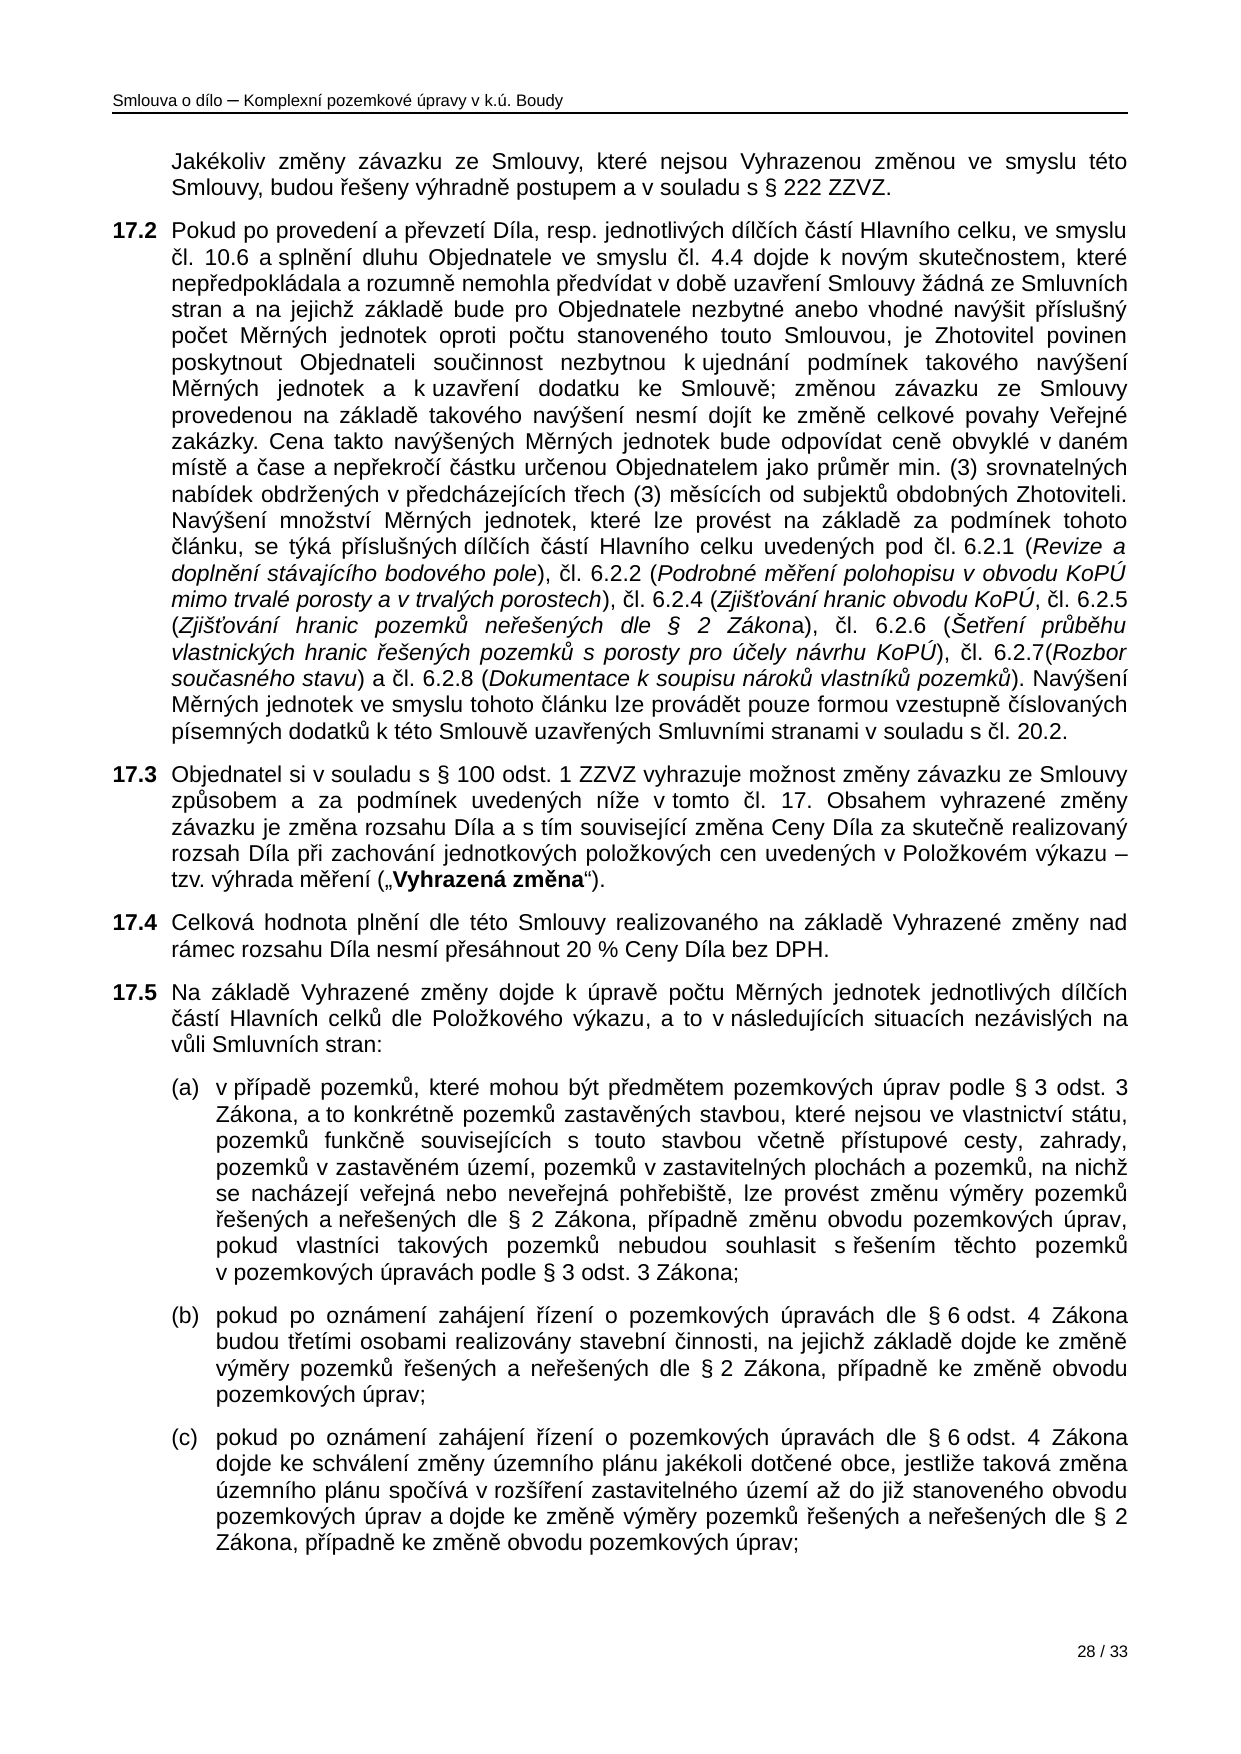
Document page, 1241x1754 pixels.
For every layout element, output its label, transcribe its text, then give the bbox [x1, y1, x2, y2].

list pokud po oznámení zahájení řízení o pozemkových úpravách dle § 6 odst. 4 Zákona dojde ke schválení změny územního plánu jakékoli dotčené obce, jestliže taková změna územního plánu spočívá v rozšíření zastavitelného území až do již stanoveného obvodu pozemkových úprav a dojde ke změně výměry pozemků řešených a neřešených dle § 2 Zákona, případně ke změně obvodu pozemkových úprav; [171, 1424, 1128, 1556]
text Objednatel si v souladu s § 100 odst. 1 ZZVZ vyhrazuje možnost změny závazku ze Smlouvy způsobem a za podmínek uvedených níže v tomto čl. 17. Obsahem vyhrazené změny závazku je změna rozsahu Díla a s tím související změna Ceny Díla za skutečně realizovaný rozsah Díla při zachování jednotkových položkových cen uvedených v Položkovém výkazu – tzv. výhrada měření („Vyhrazená změna“). [112, 761, 1128, 893]
list v případě pozemků, které mohou být předmětem pozemkových úprav podle § 3 odst. 3 Zákona, a to konkrétně pozemků zastavěných stavbou, které nejsou ve vlastnictví státu, pozemků funkčně souvisejících s touto stavbou včetně přístupové cesty, zahrady, pozemků v zastavěném území, pozemků v zastavitelných plochách a pozemků, na nichž se nacházejí veřejná nebo neveřejná pohřebiště, lze provést změnu výměry pozemků řešených a neřešených dle § 2 Zákona, případně změnu obvodu pozemkových úprav, pokud vlastníci takových pozemků nebudou souhlasit s řešením těchto pozemků v pozemkových úpravách podle § 3 odst. 3 Zákona; [171, 1074, 1128, 1285]
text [112, 148, 1128, 200]
text Pokud po provedení a převzetí Díla, resp. jednotlivých dílčích částí Hlavního celku, ve smyslu čl. 10.6 a splnění dluhu Objednatele ve smyslu čl. 4.4 dojde k novým skutečnostem, které nepředpokládala a rozumně nemohla předvídat v době uzavření Smlouvy žádná ze Smluvních stran a na jejichž základě bude pro Objednatele nezbytné anebo vhodné navýšit příslušný počet Měrných jednotek oproti počtu stanoveného touto Smlouvou, je Zhotovitel povinen poskytnout Objednateli součinnost nezbytnou k ujednání podmínek takového navýšení Měrných jednotek a k uzavření dodatku ke Smlouvě; změnou závazku ze Smlouvy provedenou na základě takového navýšení nesmí dojít ke změně celkové povahy Veřejné zakázky. Cena takto navýšených Měrných jednotek bude odpovídat ceně obvyklé v daném místě a čase a nepřekročí částku určenou Objednatelem jako průměr min. (3) srovnatelných nabídek obdržených v předcházejících třech (3) měsících od subjektů obdobných Zhotoviteli. Navýšení množství Měrných jednotek, které lze provést na základě za podmínek tohoto článku, se týká příslušných dílčích částí Hlavního celku uvedených pod čl. 6.2.1 (Revize a doplnění stávajícího bodového pole), čl. 6.2.2 (Podrobné měření polohopisu v obvodu KoPÚ mimo trvalé porosty a v trvalých porostech), čl. 6.2.4 (Zjišťování hranic obvodu KoPÚ, čl. 6.2.5 (Zjišťování hranic pozemků neřešených dle § 2 Zákona), čl. 6.2.6 (Šetření průběhu vlastnických hranic řešených pozemků s porosty pro účely návrhu KoPÚ), čl. 6.2.7(Rozbor současného stavu) a čl. 6.2.8 (Dokumentace k soupisu nároků vlastníků pozemků). Navýšení Měrných jednotek ve smyslu tohoto článku lze provádět pouze formou vzestupně číslovaných písemných dodatků k této Smlouvě uzavřených Smluvními stranami v souladu s čl. 20.2. [112, 217, 1128, 744]
text Na základě Vyhrazené změny dojde k úpravě počtu Měrných jednotek jednotlivých dílčích částí Hlavních celků dle Položkového výkazu, a to v následujících situacích nezávislých na vůli Smluvních stran: [112, 979, 1128, 1058]
text Celková hodnota plnění dle této Smlouvy realizovaného na základě Vyhrazené změny nad rámec rozsahu Díla nesmí přesáhnout 20 % Ceny Díla bez DPH. [112, 909, 1128, 962]
list pokud po oznámení zahájení řízení o pozemkových úpravách dle § 6 odst. 4 Zákona budou třetími osobami realizovány stavební činnosti, na jejichž základě dojde ke změně výměry pozemků řešených a neřešených dle § 2 Zákona, případně ke změně obvodu pozemkových úprav; [171, 1302, 1128, 1407]
